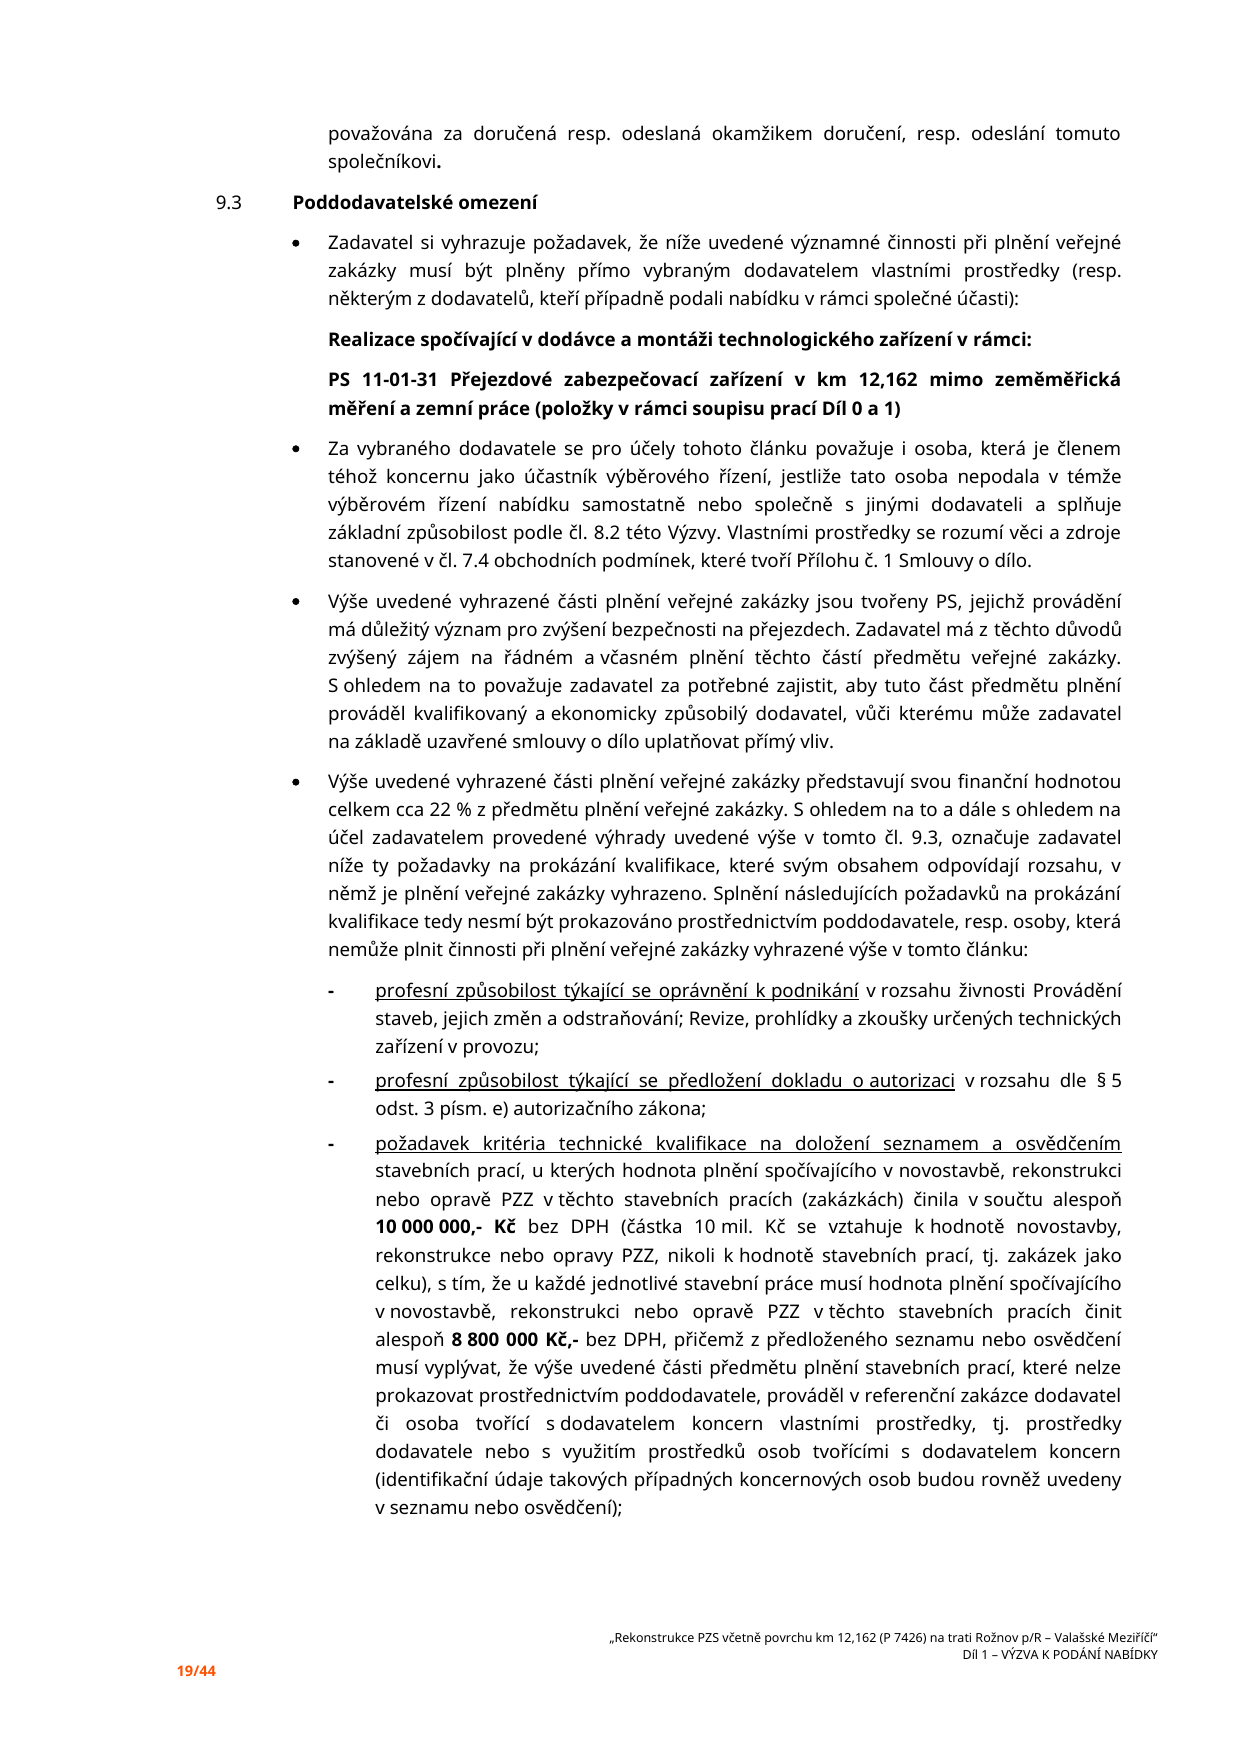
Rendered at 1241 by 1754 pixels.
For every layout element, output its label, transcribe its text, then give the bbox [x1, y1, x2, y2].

list Realizace spočívající v dodávce a montáži technologického zařízení v rámci: [328, 326, 1122, 352]
text Poddodavatelské omezení [216, 189, 1122, 215]
text Výše uvedené vyhrazené části plnění veřejné zakázky jsou tvořeny PS, jejichž provádění má důležitý význam pro zvýšení bezpečnosti na přejezdech. Zadavatel má z těchto důvodů zvýšený zájem na řádném a včasném plnění těchto částí předmětu veřejné zakázky. S ohledem na to považuje zadavatel za potřebné zajistit, aby tuto část předmětu plnění prováděl kvalifikovaný a ekonomicky způsobilý dodavatel, vůči kterému může zadavatel na základě uzavřené smlouvy o dílo uplatňovat přímý vliv. [292, 588, 1122, 753]
list PS 11-01-31 Přejezdové zabezpečovací zařízení v km 12,162 mimo zeměměřická měření a zemní práce (položky v rámci soupisu prací Díl 0 a 1) [328, 367, 1122, 420]
text požadavek kritéria technické kvalifikace na doložení seznamem a osvědčením stavebních prací, u kterých hodnota plnění spočívajícího v novostavbě, rekonstrukci nebo opravě PZZ v těchto stavebních pracích (zakázkách) činila v součtu alespoň 10 000 000,- Kč bez DPH (částka 10 mil. Kč se vztahuje k hodnotě novostavby, rekonstrukce nebo opravy PZZ, nikoli k hodnotě stavebních prací, tj. zakázek jako celku), s tím, že u každé jednotlivé stavební práce musí hodnota plnění spočívajícího v novostavbě, rekonstrukci nebo opravě PZZ v těchto stavebních pracích činit alespoň 8 800 000 Kč,- bez DPH, přičemž z předloženého seznamu nebo osvědčení musí vyplývat, že výše uvedené části předmětu plnění stavebních prací, které nelze prokazovat prostřednictvím poddodavatele, prováděl v referenční zakázce dodavatel či osoba tvořící s dodavatelem koncern vlastními prostředky, tj. prostředky dodavatele nebo s využitím prostředků osob tvořícími s dodavatelem koncern (identifikační údaje takových případných koncernových osob budou rovněž uvedeny v seznamu nebo osvědčení); [328, 1130, 1122, 1519]
text Za vybraného dodavatele se pro účely tohoto článku považuje i osoba, která je členem téhož koncernu jako účastník výběrového řízení, jestliže tato osoba nepodala v témže výběrovém řízení nabídku samostatně nebo společně s jinými dodavateli a splňuje základní způsobilost podle čl. 8.2 této Výzvy. Vlastními prostředky se rozumí věci a zdroje stanovené v čl. 7.4 obchodních podmínek, které tvoří Přílohu č. 1 Smlouvy o dílo. [292, 435, 1122, 573]
text profesní způsobilost týkající se oprávnění k podnikání v rozsahu živnosti Provádění staveb, jejich změn a odstraňování; Revize, prohlídky a zkoušky určených technických zařízení v provozu; [328, 977, 1122, 1059]
text profesní způsobilost týkající se předložení dokladu o autorizaci v rozsahu dle § 5 odst. 3 písm. e) autorizačního zákona; [328, 1067, 1122, 1121]
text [292, 121, 1122, 174]
text Zadavatel si vyhrazuje požadavek, že níže uvedené významné činnosti při plnění veřejné zakázky musí být plněny přímo vybraným dodavatelem vlastními prostředky (resp. některým z dodavatelů, kteří případně podali nabídku v rámci společné účasti): [292, 230, 1122, 311]
text Výše uvedené vyhrazené části plnění veřejné zakázky představují svou finanční hodnotou celkem cca 22 % z předmětu plnění veřejné zakázky. S ohledem na to a dále s ohledem na účel zadavatelem provedené výhrady uvedené výše v tomto čl. 9.3, označuje zadavatel níže ty požadavky na prokázání kvalifikace, které svým obsahem odpovídají rozsahu, v němž je plnění veřejné zakázky vyhrazeno. Splnění následujících požadavků na prokázání kvalifikace tedy nesmí být prokazováno prostřednictvím poddodavatele, resp. osoby, která nemůže plnit činnosti při plnění veřejné zakázky vyhrazené výše v tomto článku: [292, 768, 1122, 962]
